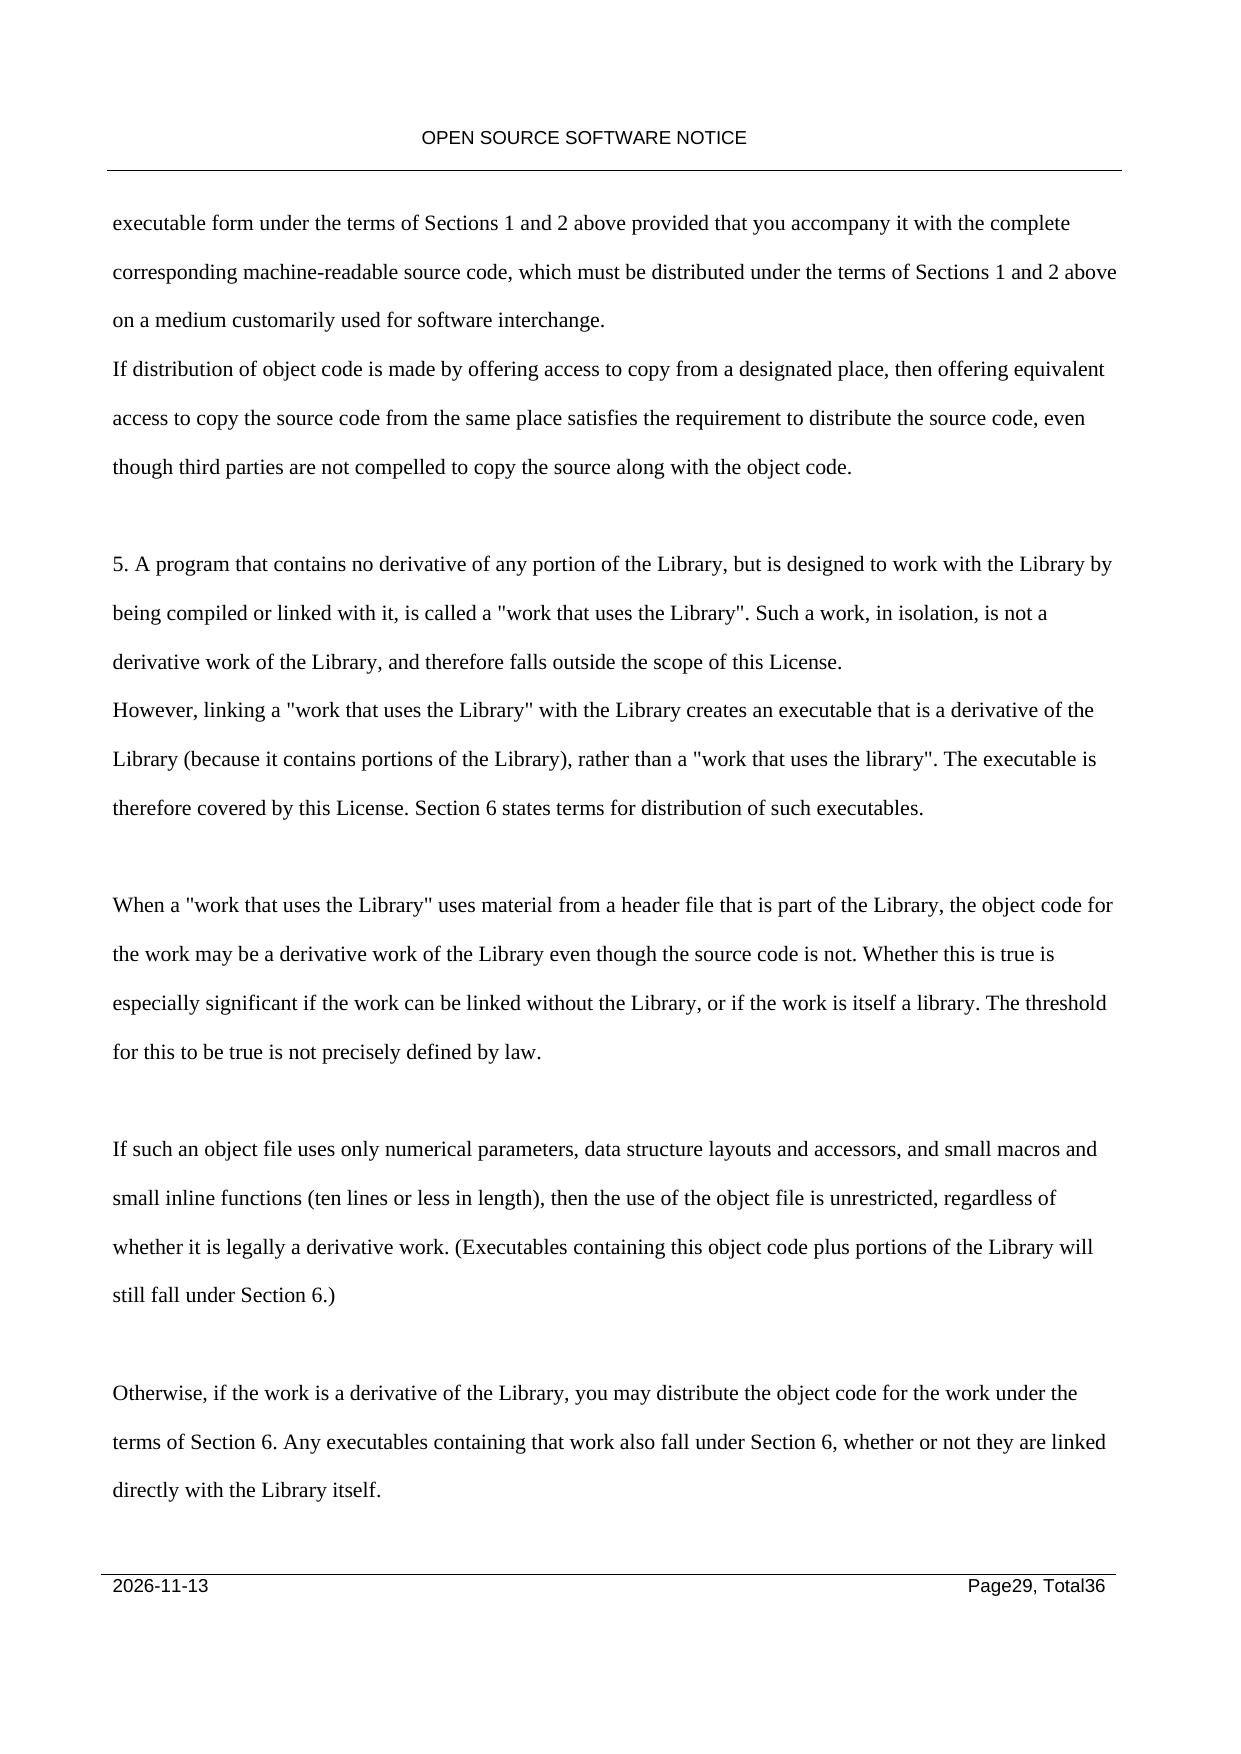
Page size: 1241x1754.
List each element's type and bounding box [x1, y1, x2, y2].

text [112, 206, 1128, 1506]
